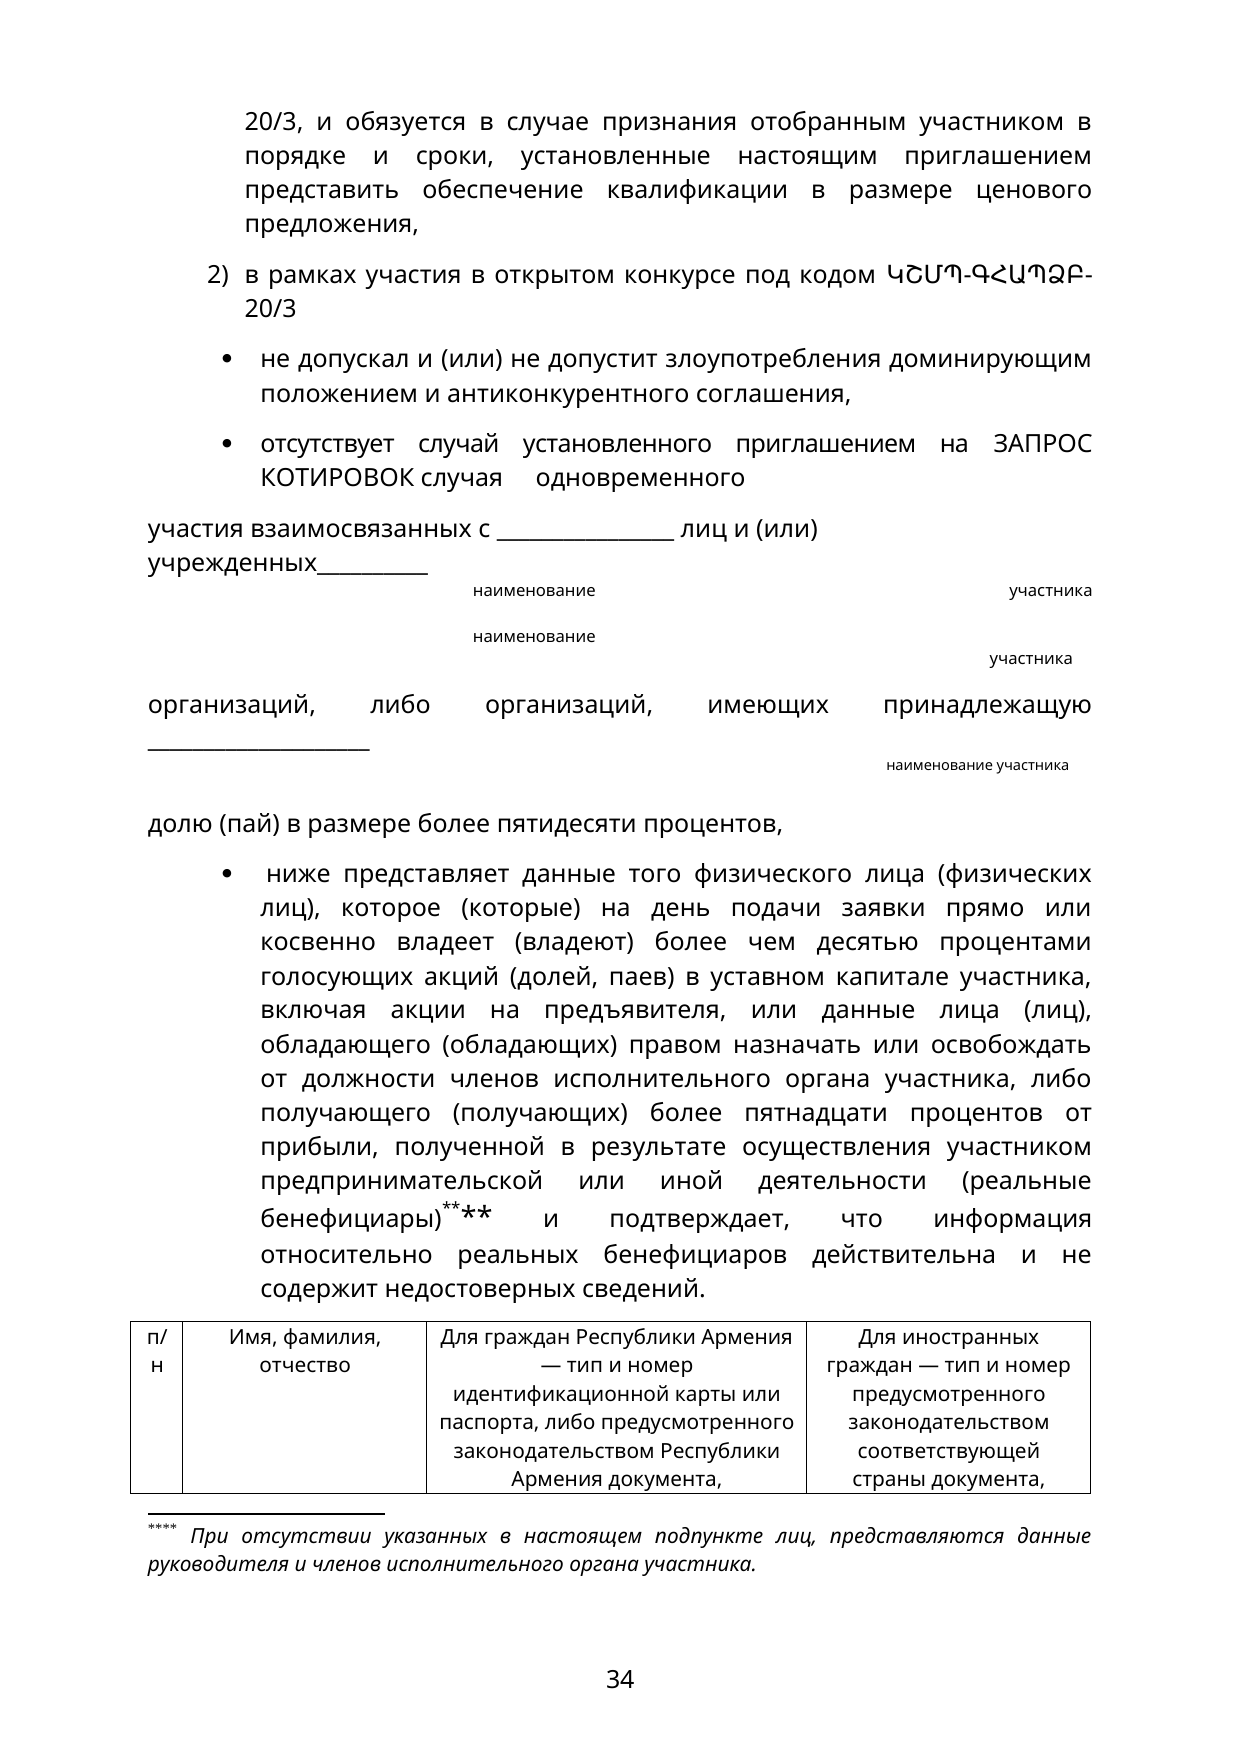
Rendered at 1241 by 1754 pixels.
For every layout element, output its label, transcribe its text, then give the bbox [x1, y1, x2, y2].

list отсутствует случай установленного приглашением на ЗАПРОС КОТИРОВОК случая одновременного [223, 426, 1092, 494]
list в рамках участия в открытом конкурсе под кодом ԿՇՄՊ-ԳՀԱՊՁԲ-20/3 [207, 256, 1092, 324]
text долю (пай) в размере более пятидесяти процентов, [148, 805, 1092, 839]
table_header п/н [131, 1322, 182, 1493]
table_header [183, 1322, 426, 1493]
text наименование участника [886, 754, 1092, 788]
text участника [989, 647, 1092, 670]
list ниже представляет данные того физического лица (физических лиц), которое (которые) на день подачи заявки прямо или косвенно владеет (владеют) более чем десятью процентами голосующих акций (долей, паев) в уставном капитале участника, включая акции на предъявителя, или данные лица (лиц), обладающего (обладающих) правом назначать или освобождать от должности членов исполнительного органа участника, либо получающего (получающих) более пятнадцати процентов от прибыли, полученной в результате осуществления участником предпринимательской или иной деятельности (реальные бенефициары)** и подтверждает, что информация относительно реальных бенефициаров действительна и не содержит недостоверных сведений. [223, 856, 1092, 1304]
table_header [427, 1322, 806, 1493]
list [207, 103, 1092, 240]
list не допускал и (или) не допустит злоупотребления доминирующим положением и антиконкурентного соглашения, [223, 341, 1092, 409]
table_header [807, 1322, 1090, 1493]
text участия взаимосвязанных с ________________ лиц и (или) учрежденных__________ [148, 511, 1092, 579]
text организаций, либо организаций, имеющих принадлежащую ____________________ [148, 686, 1092, 754]
text наименование участника наименование [473, 579, 1092, 647]
